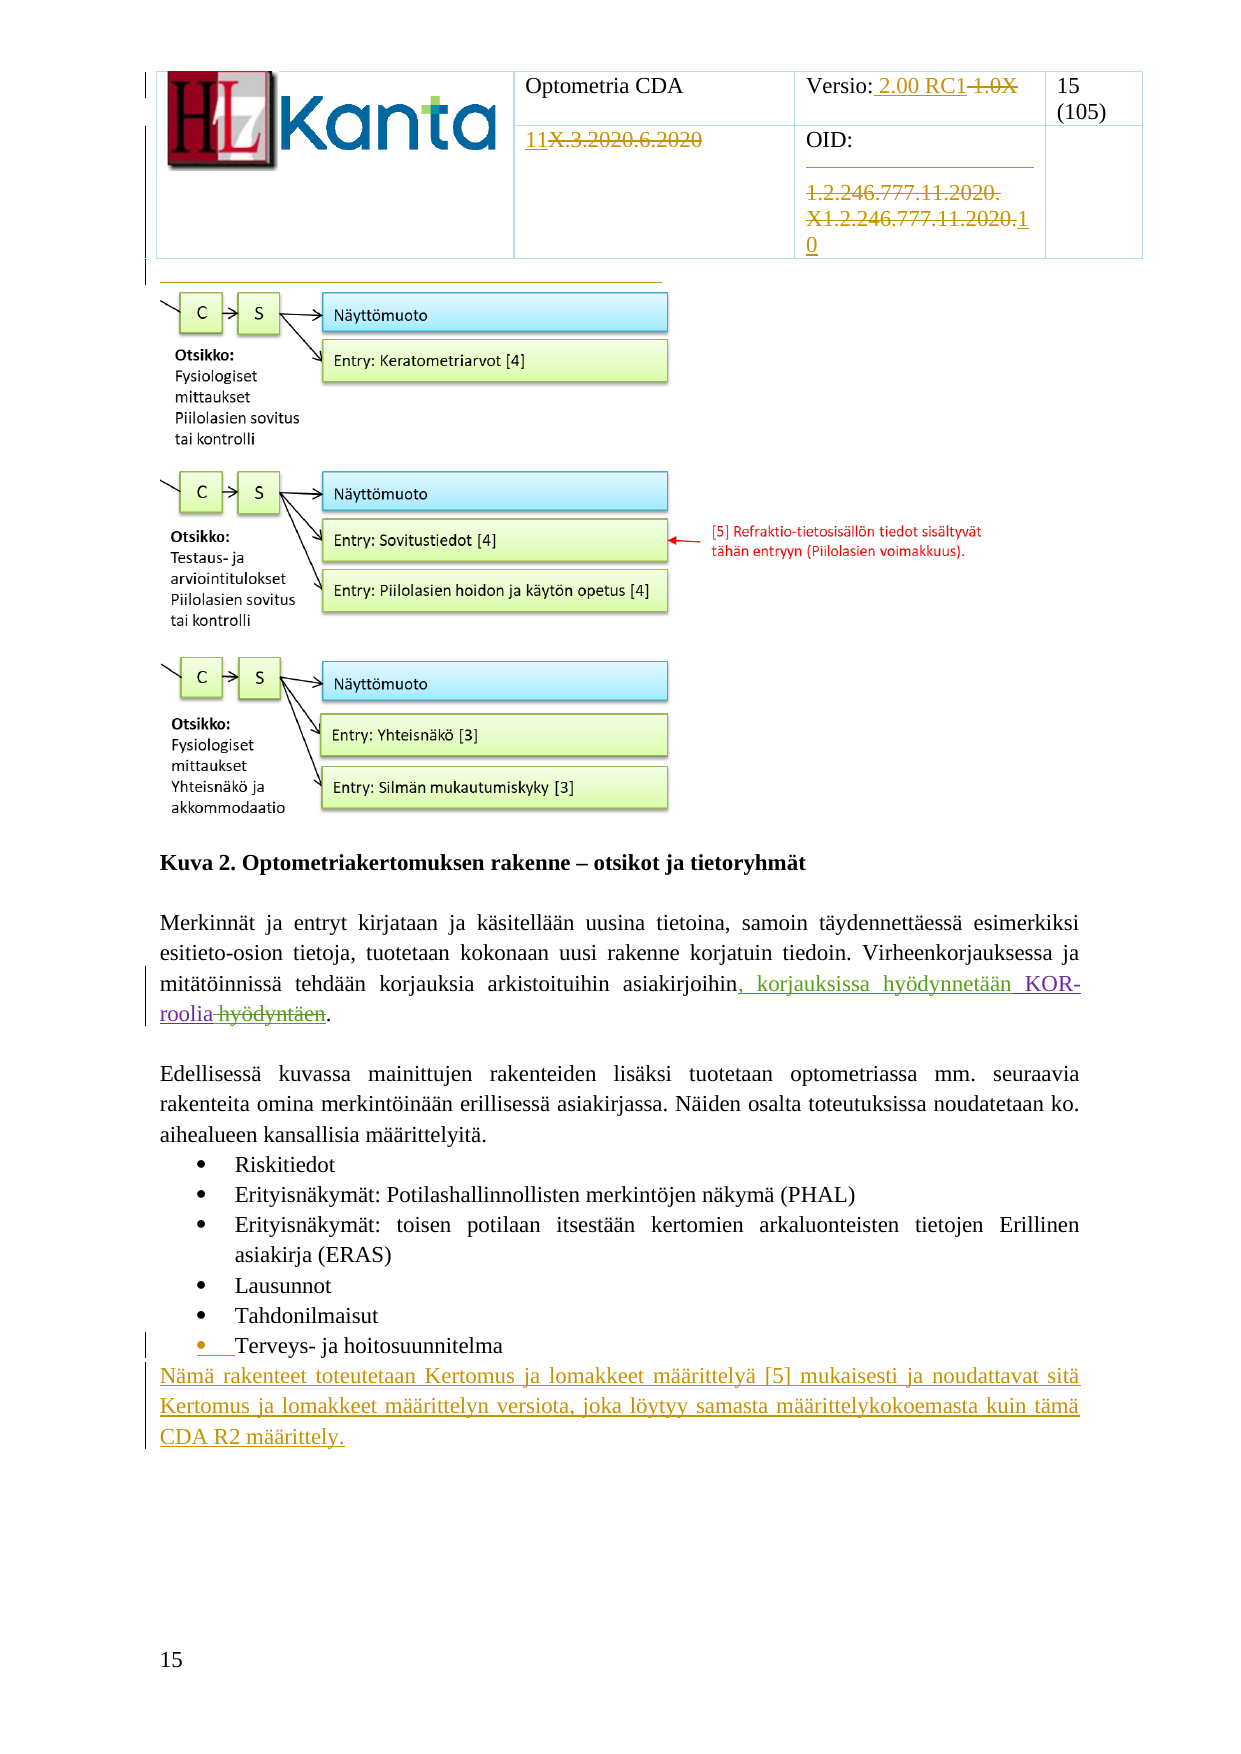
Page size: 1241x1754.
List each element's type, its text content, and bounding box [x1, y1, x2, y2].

text Merkinnät ja entryt kirjataan ja käsitellään uusina tietoina, samoin täydennettäessä esimerkiksi esitieto-osion tietoja, tuotetaan kokonaan uusi rakenne korjatuin tiedoin. Virheenkorjauksessa ja mitätöinnissä tehdään korjauksia arkistoituihin asiakirjoihin. [159, 909, 1081, 1026]
list Lausunnot [197, 1272, 1081, 1298]
picture [281, 96, 496, 150]
picture [159, 289, 1027, 845]
text Kuva 2. Optometriakertomuksen rakenne – otsikot ja tietoryhmät [159, 849, 1081, 875]
list Erityisnäkymät: toisen potilaan itsestään kertomien arkaluonteisten tietojen Erillinen asiakirja (ERAS) [197, 1211, 1081, 1268]
list Terveys- ja hoitosuunnitelma [197, 1332, 1081, 1358]
list Tahdonilmaisut [197, 1302, 1081, 1328]
text Edellisessä kuvassa mainittujen rakenteiden lisäksi tuotetaan optometriassa mm. seuraavia rakenteita omina merkintöinään erillisessä asiakirjassa. Näiden osalta toteutuksissa noudatetaan ko. aihealueen kansallisia määrittelyitä. [159, 1060, 1081, 1147]
list Erityisnäkymät: Potilashallinnollisten merkintöjen näkymä (PHAL) [197, 1181, 1081, 1207]
list Riskitiedot [197, 1151, 1081, 1177]
picture [167, 71, 279, 171]
